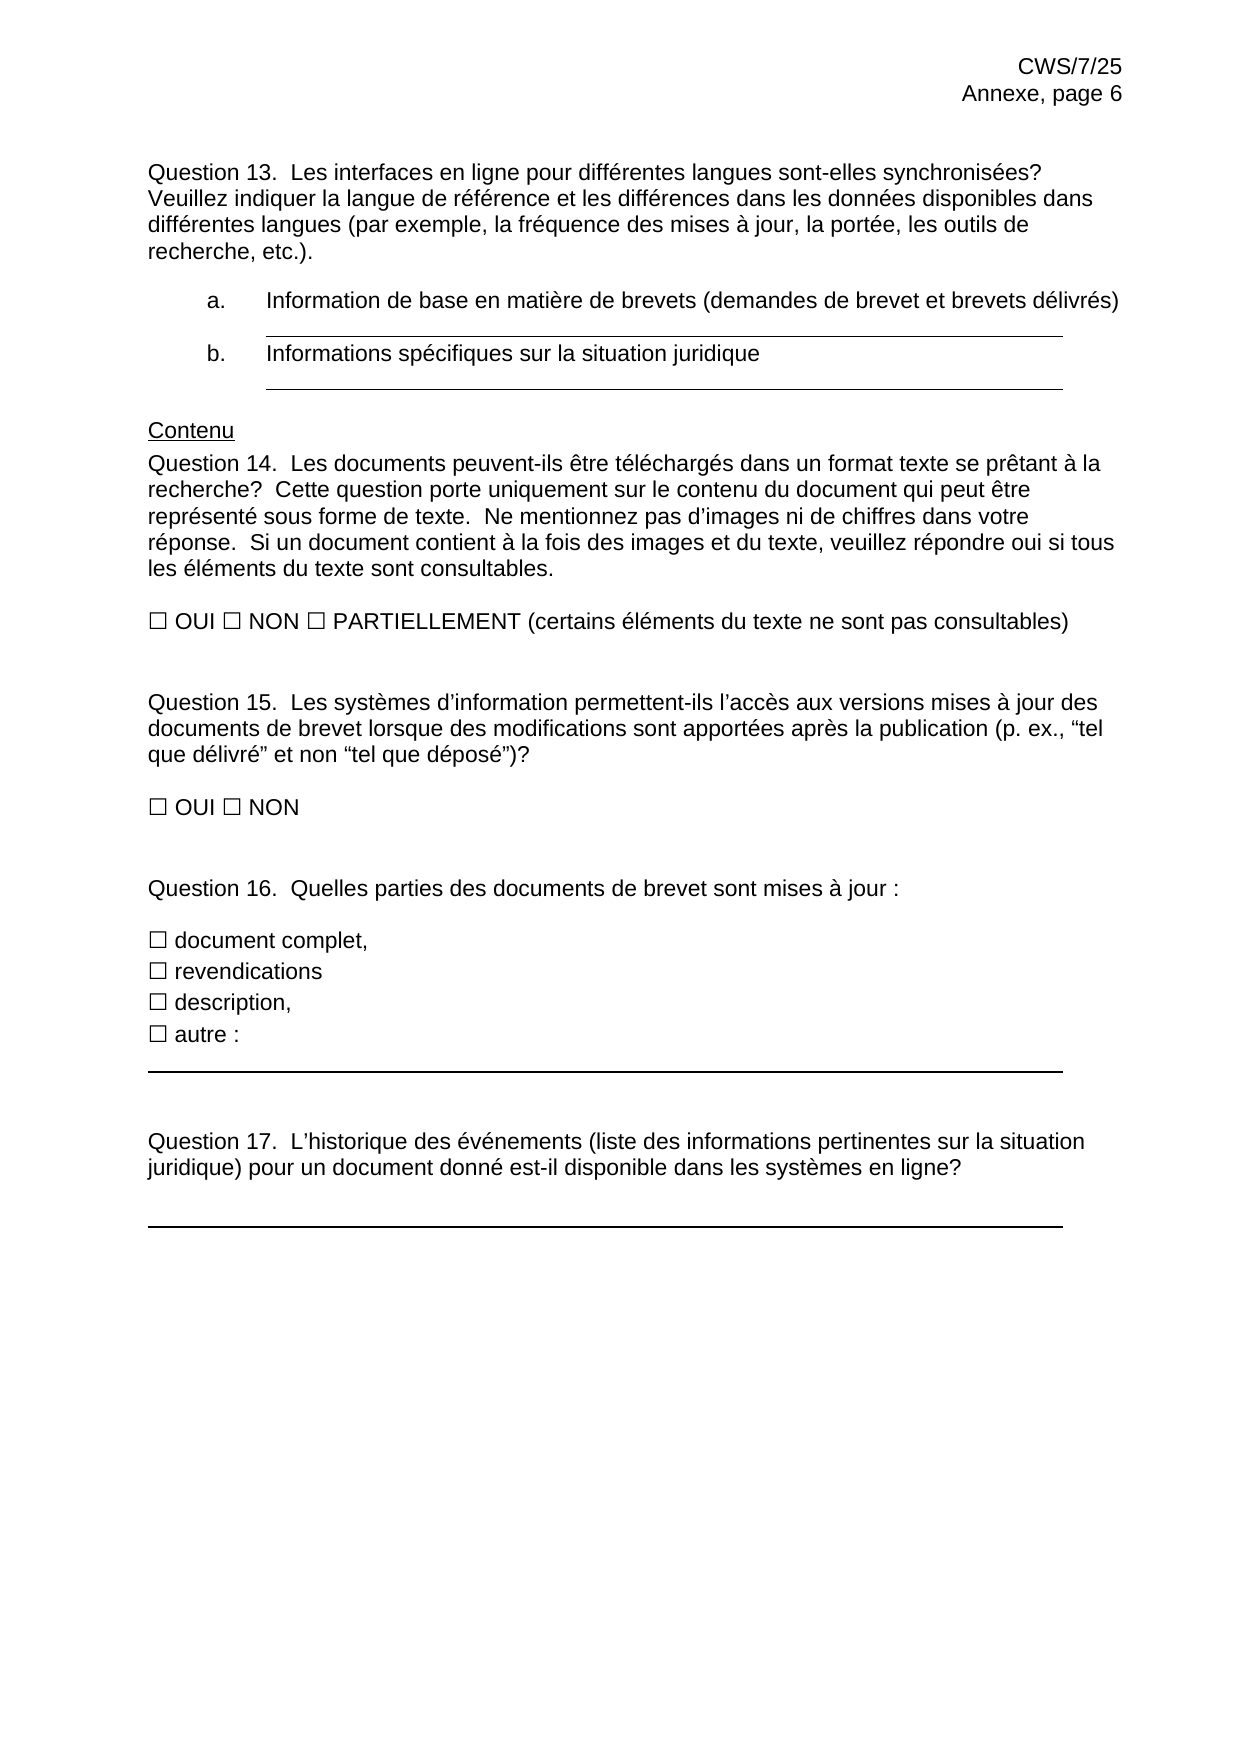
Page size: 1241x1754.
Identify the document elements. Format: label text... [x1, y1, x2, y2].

list Informations spécifiques sur la situation juridique [207, 339, 1122, 366]
text ☐ document complet, [148, 924, 1122, 955]
list Question 17. L’historique des événements (liste des informations pertinentes sur la situation juridique) pour un document donné est-il disponible dans les systèmes en ligne? [148, 1128, 1122, 1181]
text OUI NON [148, 791, 1122, 822]
text ☐ autre : [148, 1017, 1122, 1049]
text ☐ revendications [148, 955, 1122, 986]
text OUI NON PARTIELLEMENT (certains éléments du texte ne sont pas consultables) [148, 604, 1122, 636]
list Information de base en matière de brevets (demandes de brevet et brevets délivrés) [207, 287, 1122, 313]
text ☐ description, [148, 986, 1122, 1017]
subtitle Contenu [148, 417, 1122, 444]
list Question 13. Les interfaces en ligne pour différentes langues sont-elles synchronisées? Veuillez indiquer la langue de référence et les différences dans les données disponibles dans différentes langues (par exemple, la fréquence des mises à jour, la portée, les outils de recherche, etc.). [148, 158, 1122, 264]
list Question 14. Les documents peuvent-ils être téléchargés dans un format texte se prêtant à la recherche? Cette question porte uniquement sur le contenu du document qui peut être représenté sous forme de texte. Ne mentionnez pas d’images ni de chiffres dans votre réponse. Si un document contient à la fois des images et du texte, veuillez répondre oui si tous les éléments du texte sont consultables. [148, 450, 1122, 582]
list Question 16. Quelles parties des documents de brevet sont mises à jour : [148, 874, 1122, 901]
list Question 15. Les systèmes d’information permettent-ils l’accès aux versions mises à jour des documents de brevet lorsque des modifications sont apportées après la publication (p. ex., “tel que délivré” et non “tel que déposé”)? [148, 688, 1122, 768]
